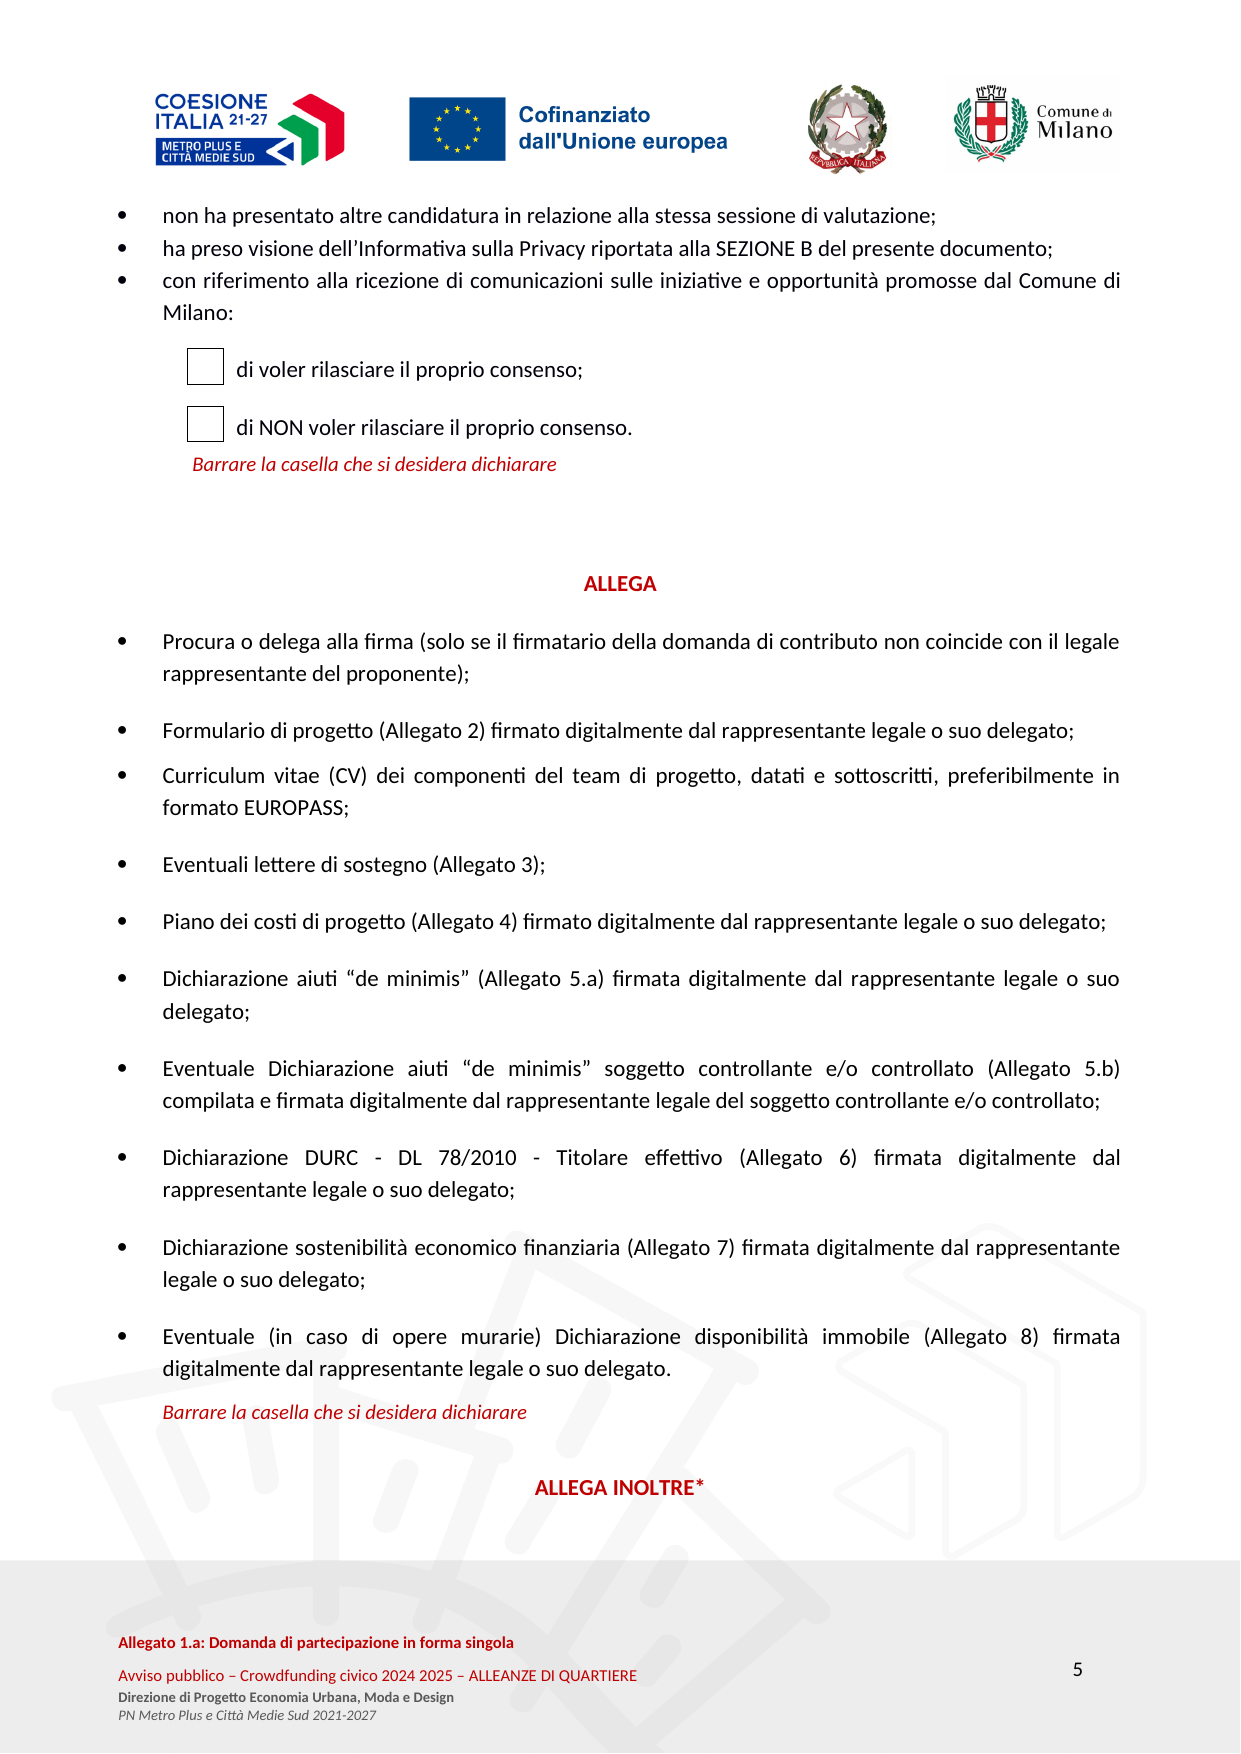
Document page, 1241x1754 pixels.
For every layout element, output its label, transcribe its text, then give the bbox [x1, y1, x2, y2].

picture [0, 1125, 1241, 1753]
list Piano dei costi di progetto (Allegato 4) firmato digitalmente dal rappresentante legale o suo delegato; [118, 907, 1122, 935]
list ha preso visione dell’Informativa sulla Privacy riportata alla SEZIONE B del presente documento; [118, 234, 1122, 262]
list con riferimento alla ricezione di comunicazioni sulle iniziative e opportunità promosse dal Comune di Milano: [118, 266, 1122, 326]
text ALLEGA [118, 569, 1122, 598]
text ALLEGA INOLTRE* [118, 1473, 1122, 1501]
text di voler rilasciare il proprio consenso; [236, 355, 1122, 383]
text di NON voler rilasciare il proprio consenso. [236, 413, 1122, 441]
list Curriculum vitae (CV) dei componenti del team di progetto, datati e sottoscritti, preferibilmente in formato EUROPASS; [118, 761, 1122, 821]
list Eventuali lettere di sostegno (Allegato 3); [118, 850, 1122, 878]
list Eventuale Dichiarazione aiuti “de minimis” soggetto controllante e/o controllato (Allegato 5.b) compilata e firmata digitalmente dal rappresentante legale del soggetto controllante e/o controllato; [118, 1054, 1122, 1114]
list Dichiarazione sostenibilità economico finanziaria (Allegato 7) firmata digitalmente dal rappresentante legale o suo delegato; [118, 1233, 1122, 1293]
text Barrare la casella che si desidera dichiarare [192, 451, 1122, 476]
list Dichiarazione aiuti “de minimis” (Allegato 5.a) firmata digitalmente dal rappresentante legale o suo delegato; [118, 964, 1122, 1025]
list Procura o delega alla firma (solo se il firmatario della domanda di contributo non coincide con il legale rappresentante del proponente); [118, 627, 1122, 687]
list Dichiarazione DURC - DL 78/2010 - Titolare effettivo (Allegato 6) firmata digitalmente dal rappresentante legale o suo delegato; [118, 1143, 1122, 1203]
list Formulario di progetto (Allegato 2) firmato digitalmente dal rappresentante legale o suo delegato; [118, 716, 1122, 744]
list non ha presentato altre candidatura in relazione alla stessa sessione di valutazione; [118, 202, 1122, 230]
list Eventuale (in caso di opere murarie) Dichiarazione disponibilità immobile (Allegato 8) firmata digitalmente dal rappresentante legale o suo delegato. [118, 1322, 1122, 1382]
list Barrare la casella che si desidera dichiarare [162, 1399, 1122, 1424]
picture [118, 73, 1123, 182]
